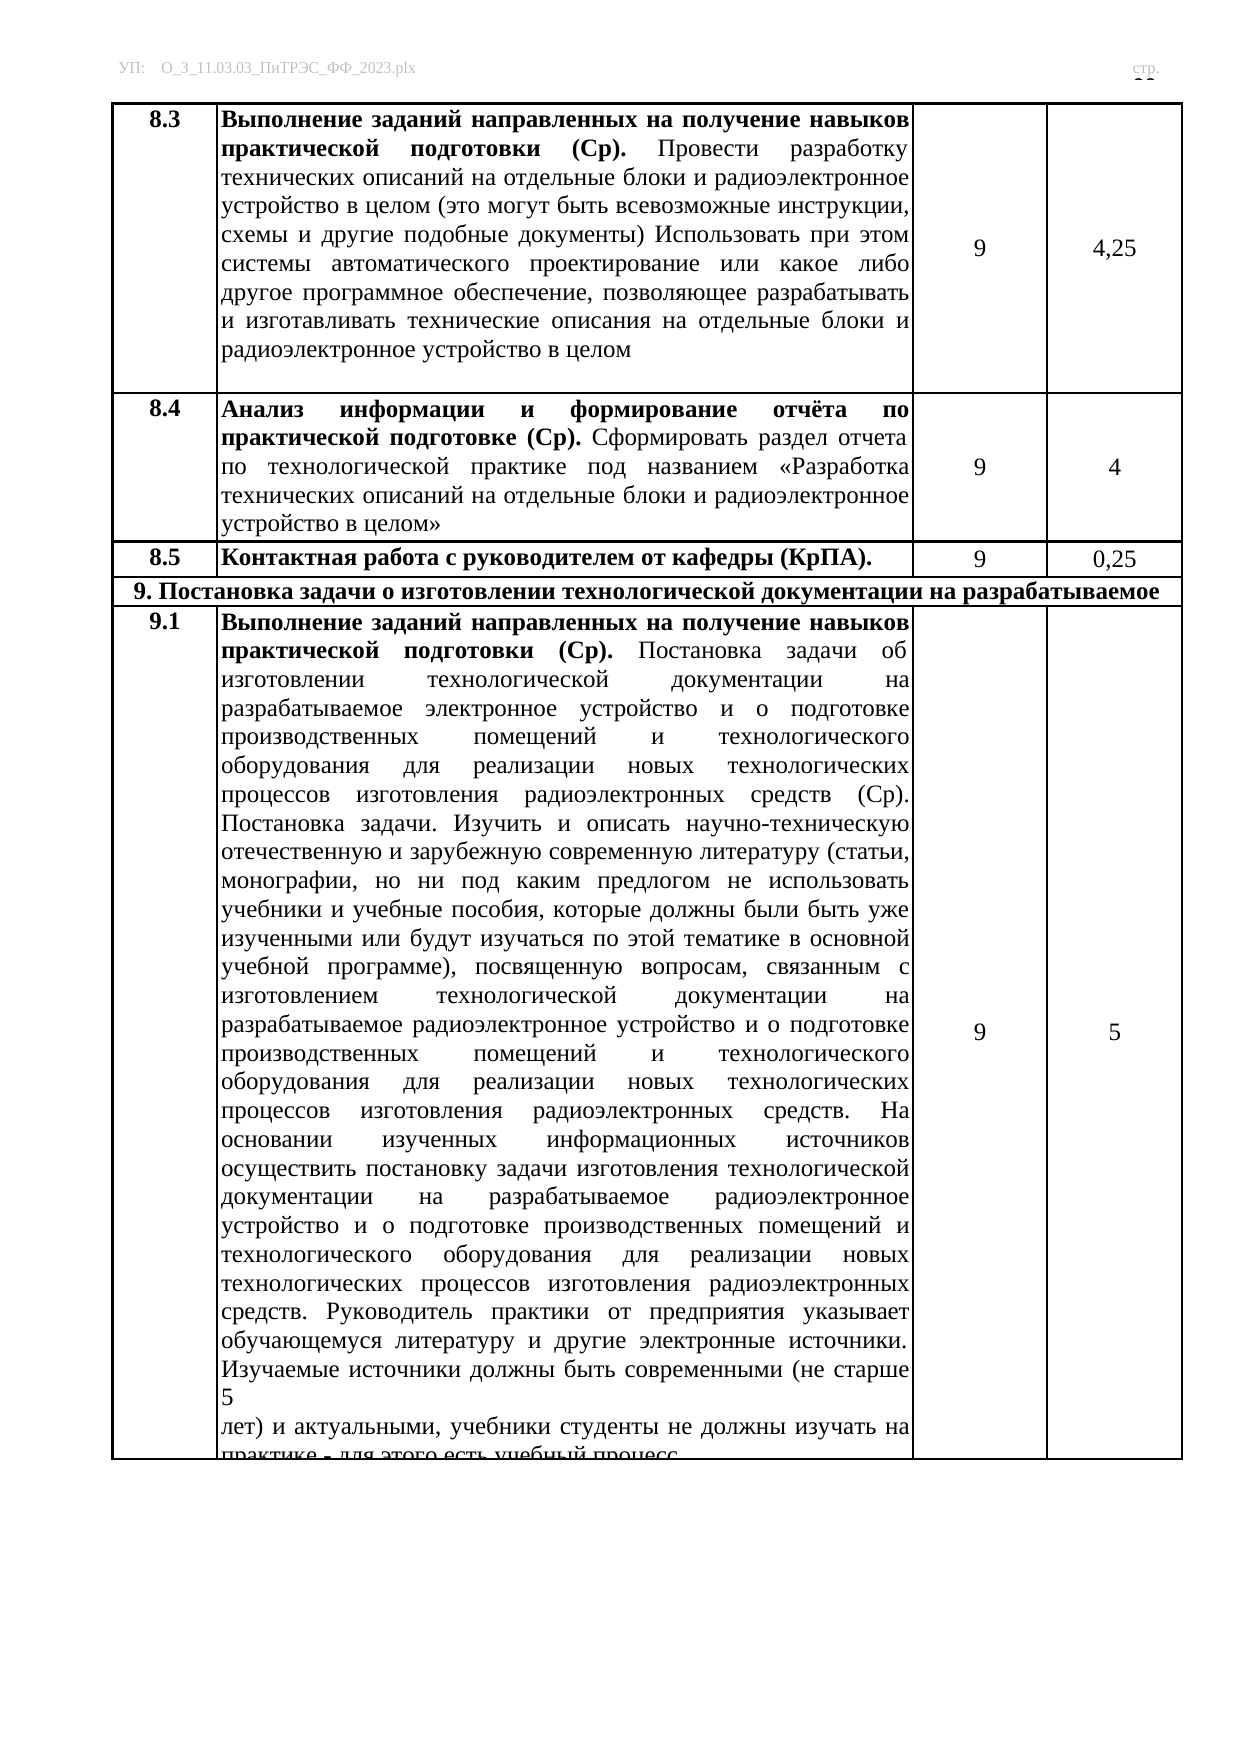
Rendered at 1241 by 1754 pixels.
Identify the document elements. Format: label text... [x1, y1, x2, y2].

table_cell 9 [914, 394, 1046, 540]
table_header 8.3 [114, 105, 216, 392]
table_cell 5 [1048, 607, 1181, 1457]
table_cell 4 [1048, 394, 1181, 540]
table_cell 8.5 [114, 543, 216, 576]
table_cell 0,25 [1048, 543, 1181, 576]
table_header Выполнение заданий направленных на получение навыков практической подготовки (Ср). Провести разработку технических описаний на отдельные блоки и радиоэлектронное устройство в целом (это могут быть всевозможные инструкции, схемы и другие подобные документы) Использовать при этом системы автоматического проектирование или какое либо другое программное обеспечение, позволяющее разрабатывать и изготавливать технические описания на отдельные блоки и радиоэлектронное устройство в целом [218, 105, 912, 392]
table_cell 8.4 [114, 394, 216, 540]
table_cell Контактная работа с руководителем от кафедры (КрПА). [218, 543, 912, 576]
table_header 4,25 [1048, 105, 1181, 392]
table_cell 9.1 [114, 607, 216, 1457]
table_cell 9 [914, 607, 1046, 1457]
table_header 9 [914, 105, 1046, 392]
table_cell 9. Постановка задачи о изготовлении технологической документации на разрабатываемое [114, 578, 1181, 605]
table_cell 9 [914, 543, 1046, 576]
table_cell Анализ информации и формирование отчёта по практической подготовке (Ср). Сформировать раздел отчета по технологической практике под названием «Разработка технических описаний на отдельные блоки и радиоэлектронное устройство в целом» [218, 394, 912, 540]
table_cell Выполнение заданий направленных на получение навыков практической подготовки (Ср). Постановка задачи об изготовлении технологической документации на разрабатываемое электронное устройство и о подготовке производственных помещений и технологического оборудования для реализации новых технологических процессов изготовления радиоэлектронных средств (Ср). Постановка задачи. Изучить и описать научно-техническую отечественную и зарубежную современную литературу (статьи, монографии, но ни под каким предлогом не использовать учебники и учебные пособия, которые должны были быть уже изученными или будут изучаться по этой тематике в основной учебной программе), посвященную вопросам, связанным с изготовлением технологической документации на разрабатываемое радиоэлектронное устройство и о подготовке производственных помещений и технологического оборудования для реализации новых технологических процессов изготовления радиоэлектронных средств. На основании изученных информационных источников осуществить постановку задачи изготовления технологической документации на разрабатываемое радиоэлектронное устройство и о подготовке производственных помещений и технологического оборудования для реализации новых технологических процессов изготовления радиоэлектронных средств. Руководитель практики от предприятия указывает обучающемуся литературу и другие электронные источники. Изучаемые источники должны быть современными (не старше 5 лет) и актуальными, учебники студенты не должны изучать на практике - для этого есть учебный процесс. [218, 607, 912, 1457]
